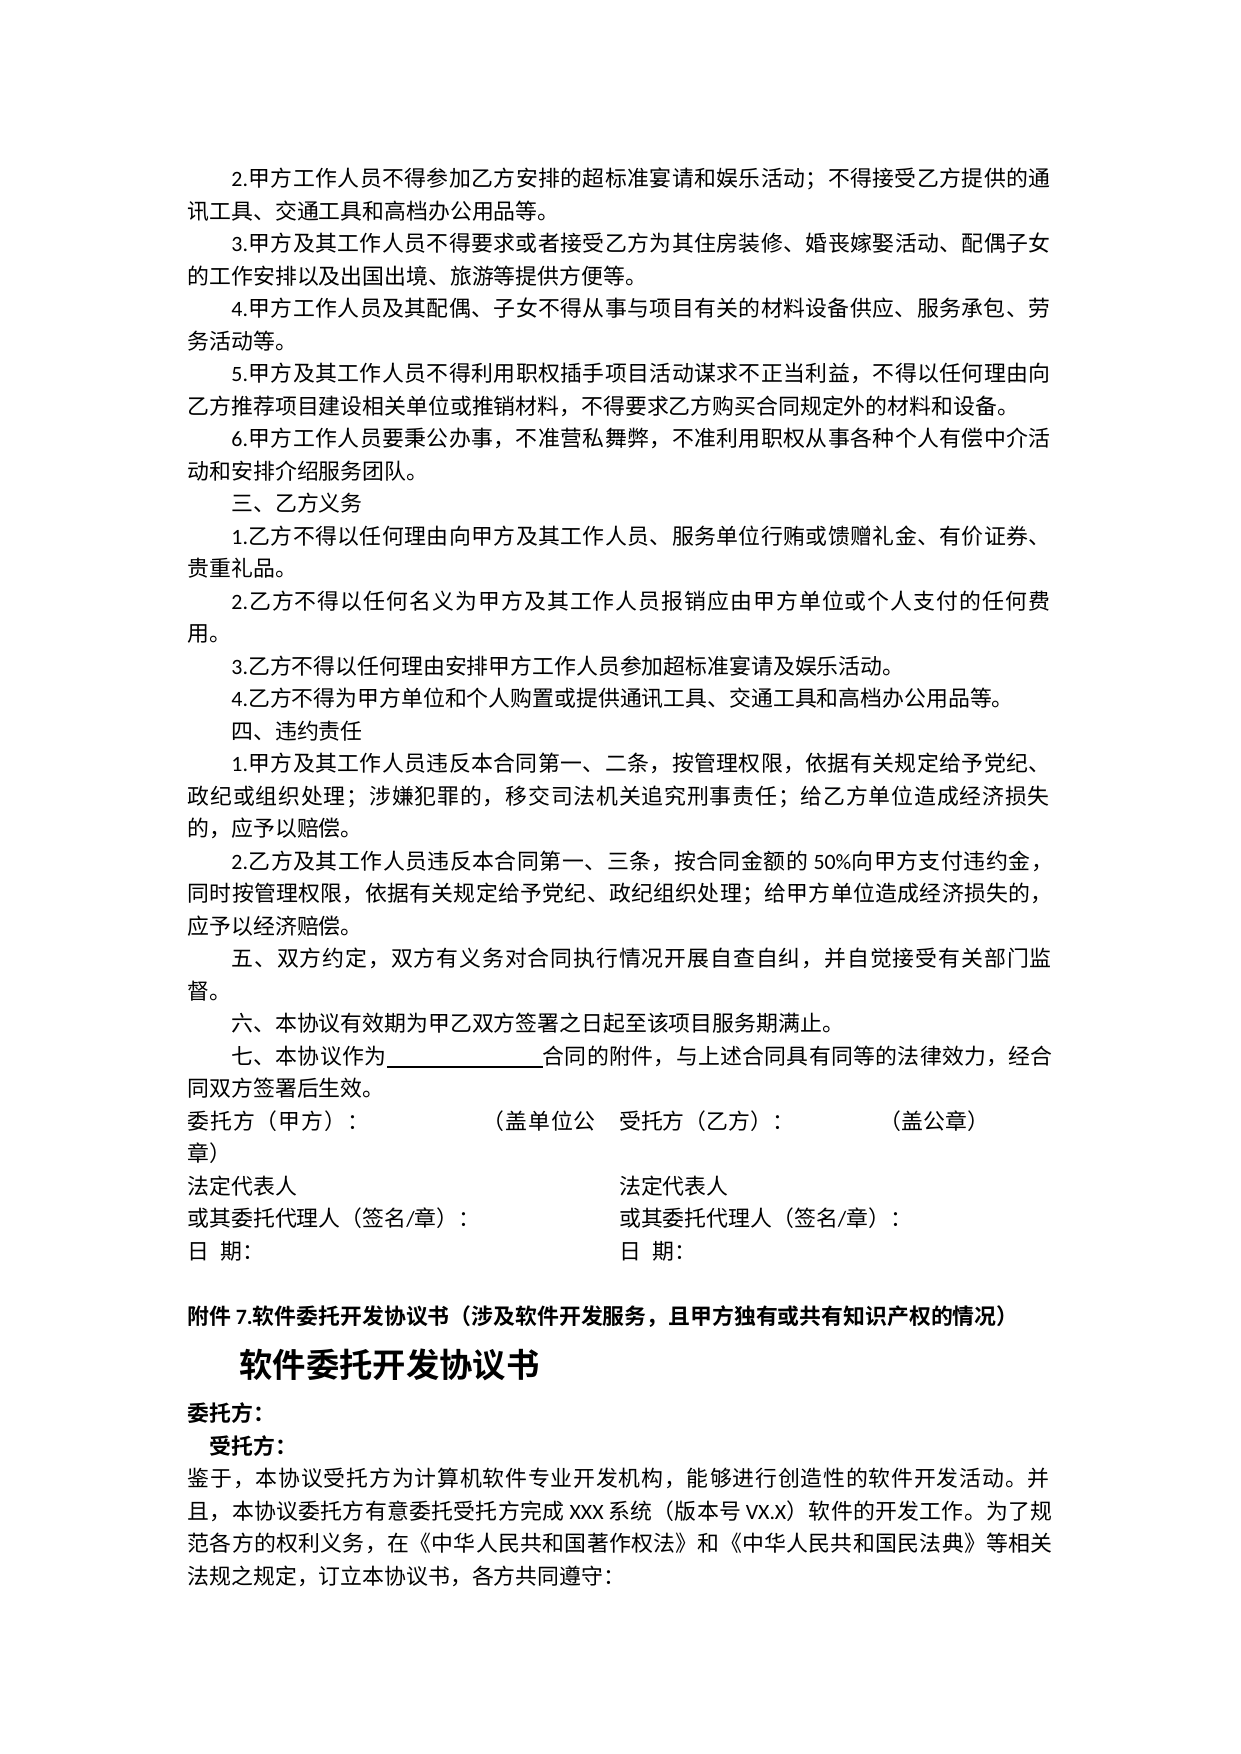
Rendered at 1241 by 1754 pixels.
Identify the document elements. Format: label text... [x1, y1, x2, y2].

text 委托方： [187, 1397, 1053, 1429]
text 附件7.软件委托开发协议书（涉及软件开发服务，且甲方独有或共有知识产权的情况） [187, 1299, 1053, 1332]
table_cell 法定代表人 [176, 1170, 608, 1202]
table_header 委托方（甲方）： （盖单位公章） [176, 1105, 608, 1169]
table_cell 或其委托代理人（签名/章）： [176, 1202, 608, 1234]
text 三、乙方义务 [187, 487, 1053, 519]
text 四、违约责任 [187, 714, 1053, 747]
text 4.乙方不得为甲方单位和个人购置或提供通讯工具、交通工具和高档办公用品等。 [187, 682, 1053, 714]
text 2.乙方及其工作人员违反本合同第一、三条，按合同金额的50%向甲方支付违约金，同时按管理权限，依据有关规定给予党纪、政纪组织处理；给甲方单位造成经济损失的，应予以经济赔偿。 [187, 844, 1053, 942]
text 3.乙方不得以任何理由安排甲方工作人员参加超标准宴请及娱乐活动。 [187, 649, 1053, 682]
text 软件委托开发协议书 [239, 1332, 1053, 1397]
text 5.甲方及其工作人员不得利用职权插手项目活动谋求不正当利益，不得以任何理由向乙方推荐项目建设相关单位或推销材料，不得要求乙方购买合同规定外的材料和设备。 [187, 357, 1053, 422]
table_cell 法定代表人 [608, 1170, 1040, 1202]
table_cell 日 期： [176, 1235, 608, 1267]
text 五、双方约定，双方有义务对合同执行情况开展自查自纠，并自觉接受有关部门监督。 [187, 942, 1053, 1007]
text 1.甲方及其工作人员违反本合同第一、二条，按管理权限，依据有关规定给予党纪、政纪或组织处理；涉嫌犯罪的，移交司法机关追究刑事责任；给乙方单位造成经济损失的，应予以赔偿。 [187, 747, 1053, 844]
text 七、本协议作为 合同的附件，与上述合同具有同等的法律效力，经合同双方签署后生效。 [187, 1039, 1053, 1104]
text 2.甲方工作人员不得参加乙方安排的超标准宴请和娱乐活动；不得接受乙方提供的通讯工具、交通工具和高档办公用品等。 [187, 162, 1053, 227]
text 4.甲方工作人员及其配偶、子女不得从事与项目有关的材料设备供应、服务承包、劳务活动等。 [187, 292, 1053, 357]
text 受托方： [187, 1429, 1053, 1462]
text 1.乙方不得以任何理由向甲方及其工作人员、服务单位行贿或馈赠礼金、有价证券、贵重礼品。 [187, 519, 1053, 584]
table_cell 或其委托代理人（签名/章）： [608, 1202, 1040, 1234]
text 2.乙方不得以任何名义为甲方及其工作人员报销应由甲方单位或个人支付的任何费用。 [187, 584, 1053, 649]
table_header 受托方（乙方）： （盖公章） [608, 1105, 1040, 1169]
text 鉴于，本协议受托方为计算机软件专业开发机构，能够进行创造性的软件开发活动。并且，本协议委托方有意委托受托方完成XXX系统（版本号VX.X）软件的开发工作。为了规范各方的权利义务，在《中华人民共和国著作权法》和《中华人民共和国民法典》等相关法规之规定，订立本协议书，各方共同遵守： [187, 1462, 1053, 1592]
text 3.甲方及其工作人员不得要求或者接受乙方为其住房装修、婚丧嫁娶活动、配偶子女的工作安排以及出国出境、旅游等提供方便等。 [187, 227, 1053, 292]
table_cell 日 期： [608, 1235, 1040, 1267]
text 6.甲方工作人员要秉公办事，不准营私舞弊，不准利用职权从事各种个人有偿中介活动和安排介绍服务团队。 [187, 422, 1053, 487]
text 六、本协议有效期为甲乙双方签署之日起至该项目服务期满止。 [187, 1007, 1053, 1039]
